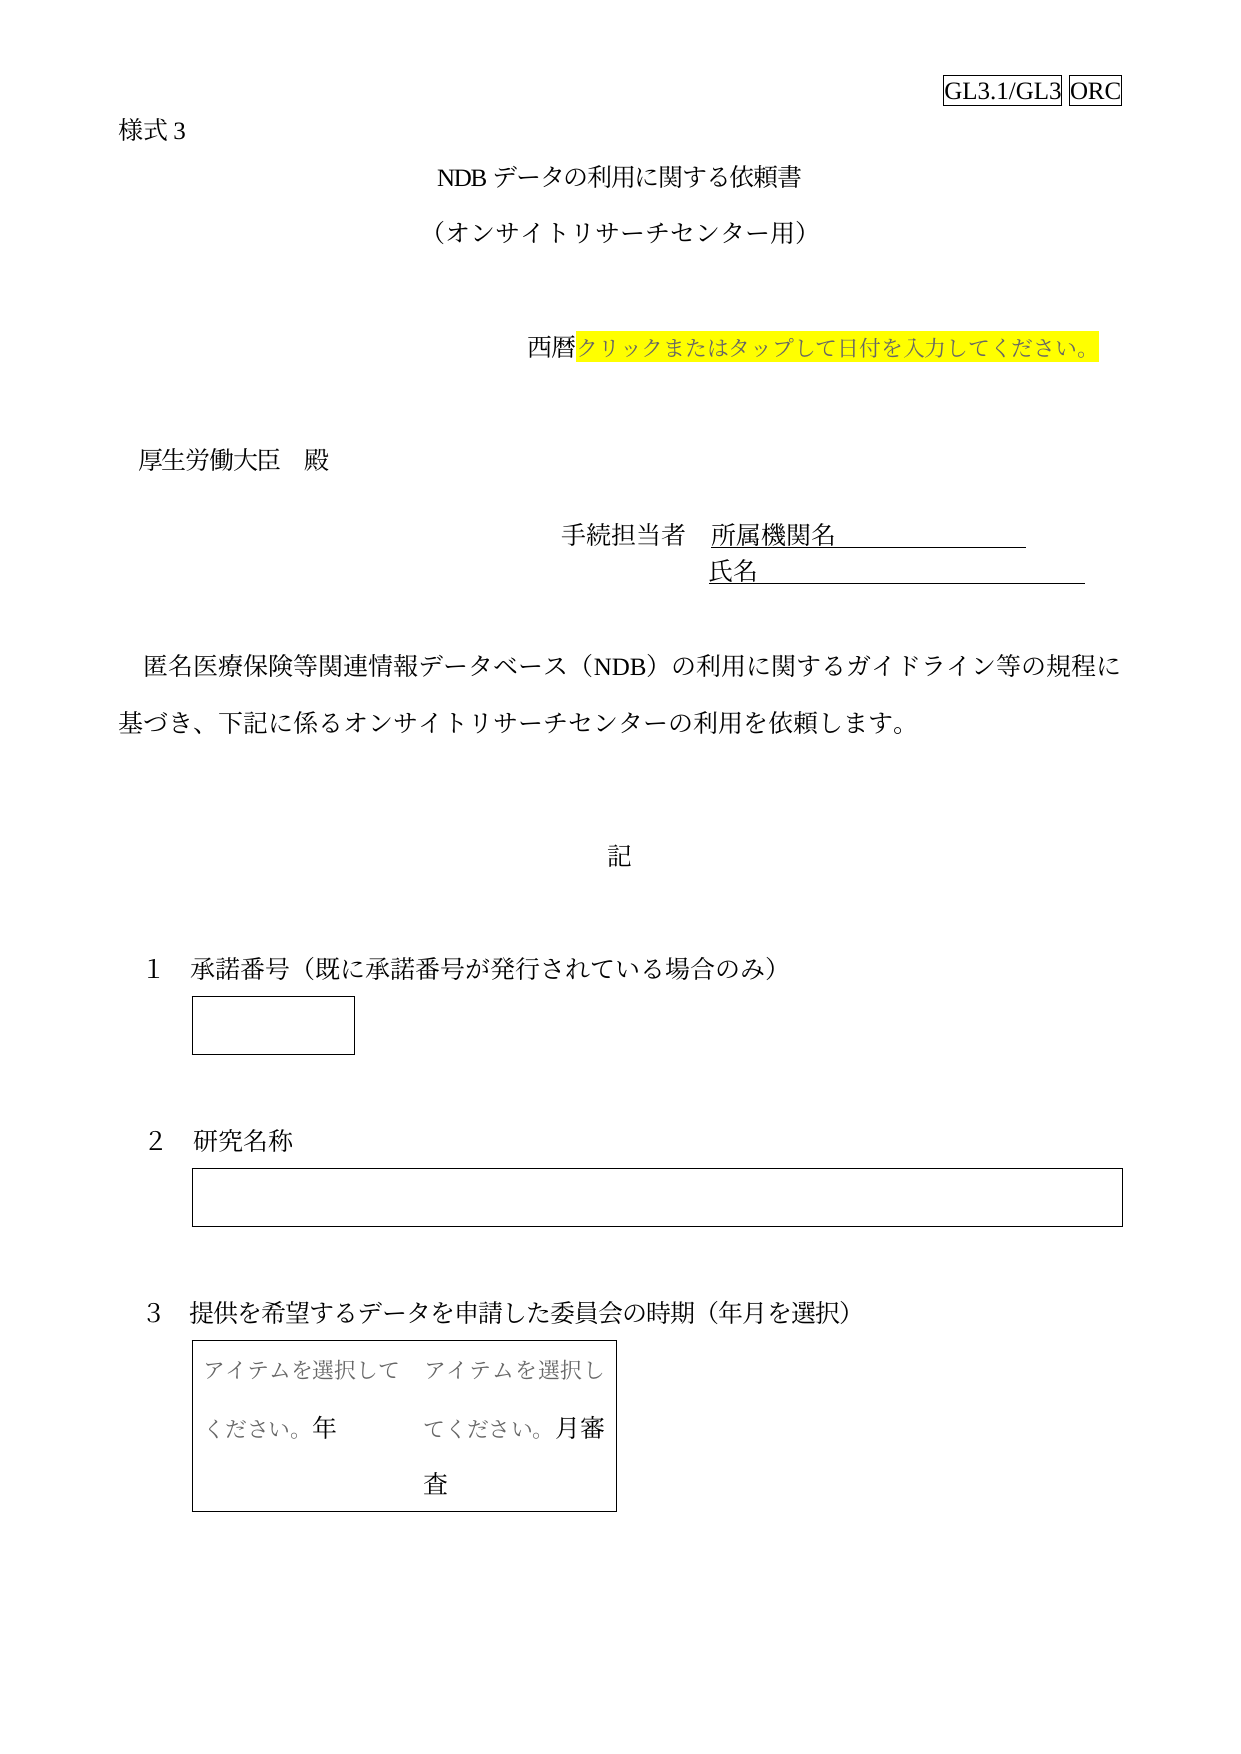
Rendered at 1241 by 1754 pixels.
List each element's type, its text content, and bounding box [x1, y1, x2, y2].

table_header 年 [193, 1341, 411, 1511]
table_header 月審査 [412, 1341, 616, 1511]
table_header [193, 1169, 1122, 1226]
text 厚生労働大臣 殿 [118, 430, 1122, 487]
text （オンサイトリサーチセンター用） [118, 204, 1122, 260]
table_header [193, 997, 354, 1054]
text 様式3 [118, 109, 1122, 147]
text 氏名 [118, 552, 1122, 588]
text 記 [118, 826, 1122, 883]
text ２ 研究名称 [118, 1111, 1122, 1168]
text NDBデータの利用に関する依頼書 [118, 147, 1122, 204]
text 西暦 [118, 317, 1099, 374]
text １ 承諾番号（既に承諾番号が発行されている場合のみ） [118, 939, 1122, 996]
text 手続担当者 所属機関名 [118, 516, 1122, 552]
text 匿名医療保険等関連情報データベース（NDB）の利用に関するガイドライン等の規程に基づき、下記に係るオンサイトリサーチセンターの利用を依頼します。 [118, 636, 1122, 749]
text ３ 提供を希望するデータを申請した委員会の時期（年月を選択） [118, 1283, 1122, 1340]
